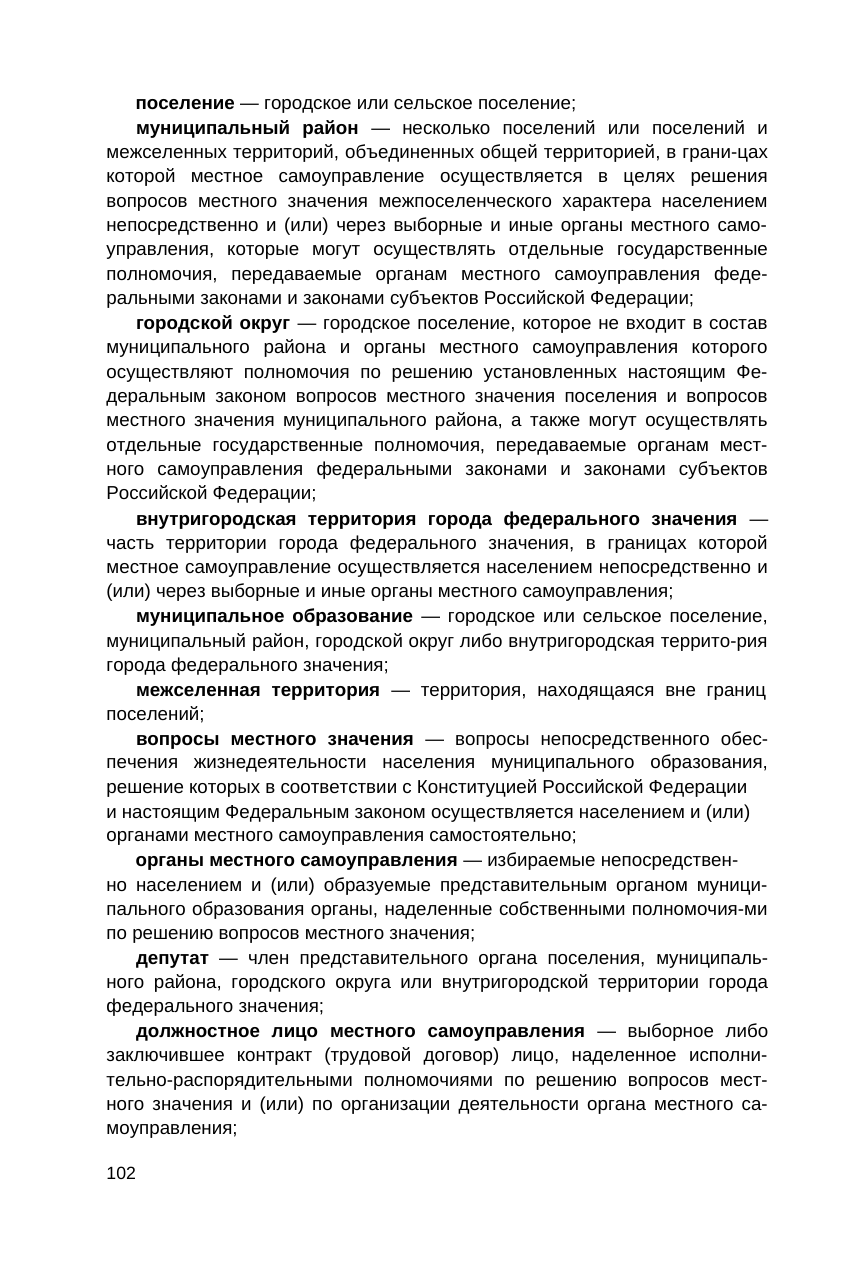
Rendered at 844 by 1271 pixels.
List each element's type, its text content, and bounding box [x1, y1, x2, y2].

text вопросы местного значения — вопросы непосредственного обес-печения жизнедеятельности населения муниципального образования, решение которых в соответствии с Конституцией Российской Федерации [106, 727, 768, 797]
text должностное лицо местного самоуправления — выборное либо заключившее контракт (трудовой договор) лицо, наделенное исполни-тельно-распорядительными полномочиями по решению вопросов мест-ного значения и (или) по организации деятельности органа местного са-моуправления; [106, 1020, 768, 1139]
text муниципальное образование — городское или сельское поселение, муниципальный район, городской округ либо внутригородская террито-рия города федерального значения; [106, 605, 768, 675]
text 102 [106, 1162, 768, 1183]
text депутат — член представительного органа поселения, муниципаль-ного района, городского округа или внутригородской территории города федерального значения; [106, 947, 768, 1017]
text внутригородская территория города федерального значения — часть территории города федерального значения, в границах которой местное самоуправление осуществляется населением непосредственно и (или) через выборные и иные органы местного самоуправления; [106, 507, 768, 602]
list настоящим Федеральным законом осуществляется населением и (или) органами местного самоуправления самостоятельно; [106, 800, 768, 846]
text поселение — городское или сельское поселение; [135, 92, 768, 113]
text межселенная территория — территория, находящаяся вне границ поселений; [106, 678, 766, 724]
text муниципальный район — несколько поселений или поселений и межселенных территорий, объединенных общей территорией, в грани-цах которой местное самоуправление осуществляется в целях решения вопросов местного значения межпоселенческого характера населением непосредственно и (или) через выборные и иные органы местного само-управления, которые могут осуществлять отдельные государственные полномочия, передаваемые органам местного самоуправления феде-ральными законами и законами субъектов Российской Федерации; [106, 117, 768, 308]
text но населением и (или) образуемые представительным органом муници-пального образования органы, наделенные собственными полномочия-ми по решению вопросов местного значения; [106, 874, 768, 943]
text органы местного самоуправления — избираемые непосредствен- [135, 849, 768, 870]
text городской округ — городское поселение, которое не входит в состав муниципального района и органы местного самоуправления которого осуществляют полномочия по решению установленных настоящим Фе-деральным законом вопросов местного значения поселения и вопросов местного значения муниципального района, а также могут осуществлять отдельные государственные полномочия, передаваемые органам мест-ного самоуправления федеральными законами и законами субъектов Российской Федерации; [106, 312, 768, 503]
